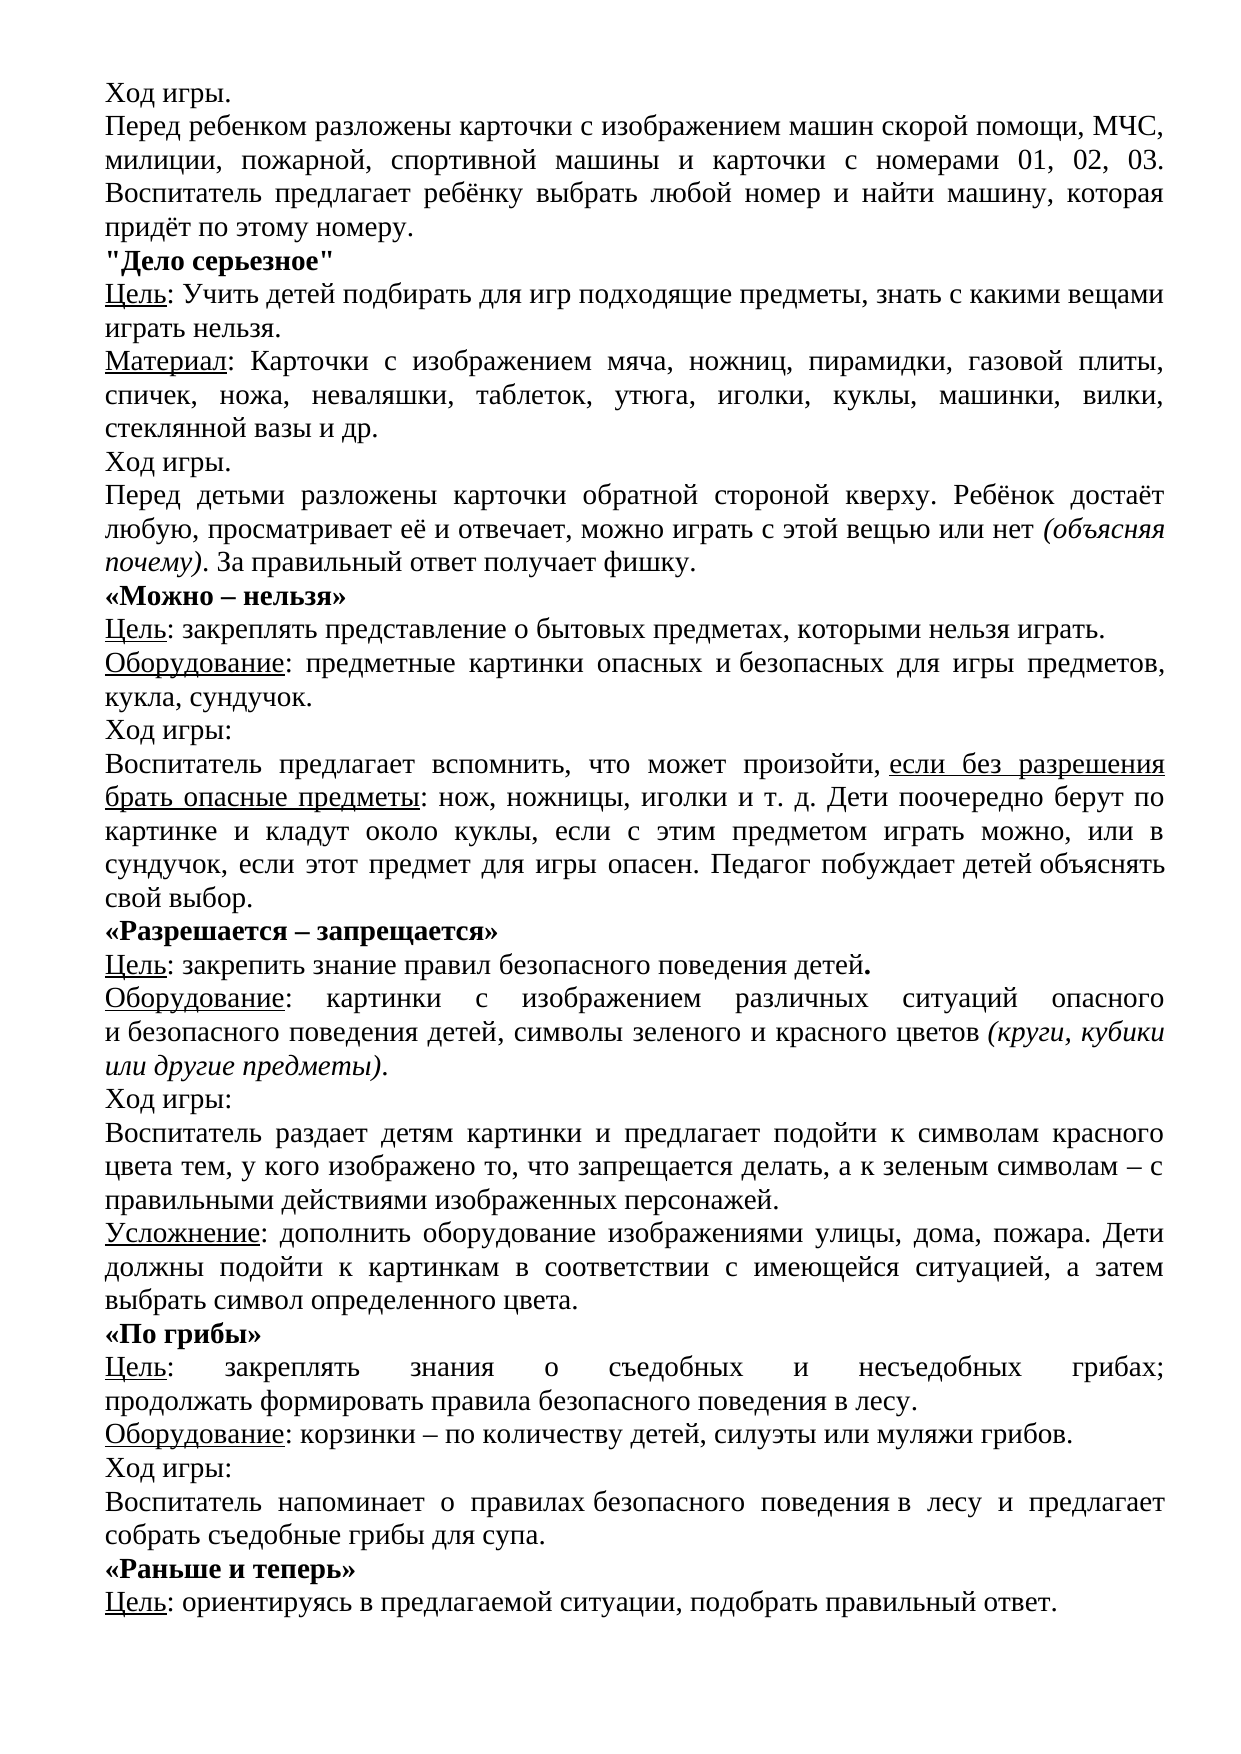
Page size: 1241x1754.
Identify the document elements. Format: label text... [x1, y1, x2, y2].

text "Дело серьезное" [104, 243, 1165, 276]
text Оборудование: картинки с изображением различных ситуаций опасного и безопасного поведения детей, символы зеленого и красного цветов (круги, кубики или другие предметы). [104, 981, 1165, 1081]
subtitle Ход игры. [104, 75, 1165, 108]
text Цель: закреплять знания о съедобных и несъедобных грибах; продолжать формировать правила безопасного поведения в лесу. [104, 1349, 1165, 1417]
text Усложнение: дополнить оборудование изображениями улицы, дома, пожара. Дети должны подойти к картинкам в соответствии с имеющейся ситуацией, а затем выбрать символ определенного цвета. [104, 1215, 1165, 1316]
text Оборудование: предметные картинки опасных и безопасных для игры предметов, кукла, сундучок. [104, 645, 1165, 712]
text «По грибы» [104, 1316, 1165, 1349]
text «Можно – нельзя» [104, 578, 1165, 612]
text Цель: закреплять представление о бытовых предметах, которыми нельзя играть. [104, 612, 1165, 645]
text Воспитатель напоминает о правилах безопасного поведения в лесу и предлагает собрать съедобные грибы для супа. [104, 1484, 1165, 1551]
text Цель: закрепить знание правил безопасного поведения детей. [104, 947, 1165, 981]
subtitle Ход игры: [104, 1081, 1165, 1115]
text Цель: Учить детей подбирать для игр подходящие предметы, знать с какими вещами играть нельзя. [104, 276, 1165, 343]
text «Раньше и теперь» [104, 1551, 1165, 1584]
text Перед ребенком разложены карточки с изображением машин скорой помощи, МЧС, милиции, пожарной, спортивной машины и карточки с номерами 01, 02, 03. Воспитатель предлагает ребёнку выбрать любой номер и найти машину, которая придёт по этому номеру. [104, 108, 1165, 243]
subtitle Ход игры. [104, 444, 1165, 477]
text Перед детьми разложены карточки обратной стороной кверху. Ребёнок достаёт любую, просматривает её и отвечает, можно играть с этой вещью или нет (объясняя почему). За правильный ответ получает фишку. [104, 477, 1165, 578]
subtitle Ход игры: [104, 1450, 1165, 1484]
text Оборудование: корзинки – по количеству детей, силуэты или муляжи грибов. [104, 1417, 1165, 1450]
text Материал: Карточки с изображением мяча, ножниц, пирамидки, газовой плиты, спичек, ножа, неваляшки, таблеток, утюга, иголки, куклы, машинки, вилки, стеклянной вазы и др. [104, 343, 1165, 444]
subtitle Ход игры: [104, 712, 1165, 746]
text Воспитатель предлагает вспомнить, что может произойти, если без разрешения брать опасные предметы: нож, ножницы, иголки и т. д. Дети поочередно берут по картинке и кладут около куклы, если с этим предметом играть можно, или в сундучок, если этот предмет для игры опасен. Педагог побуждает детей объяснять свой выбор. [104, 746, 1165, 913]
text «Разрешается – запрещается» [104, 913, 1165, 947]
text Цель: ориентируясь в предлагаемой ситуации, подобрать правильный ответ. [104, 1584, 1165, 1618]
text Воспитатель раздает детям картинки и предлагает подойти к символам красного цвета тем, у кого изображено то, что запрещается делать, а к зеленым символам – с правильными действиями изображенных персонажей. [104, 1115, 1165, 1215]
